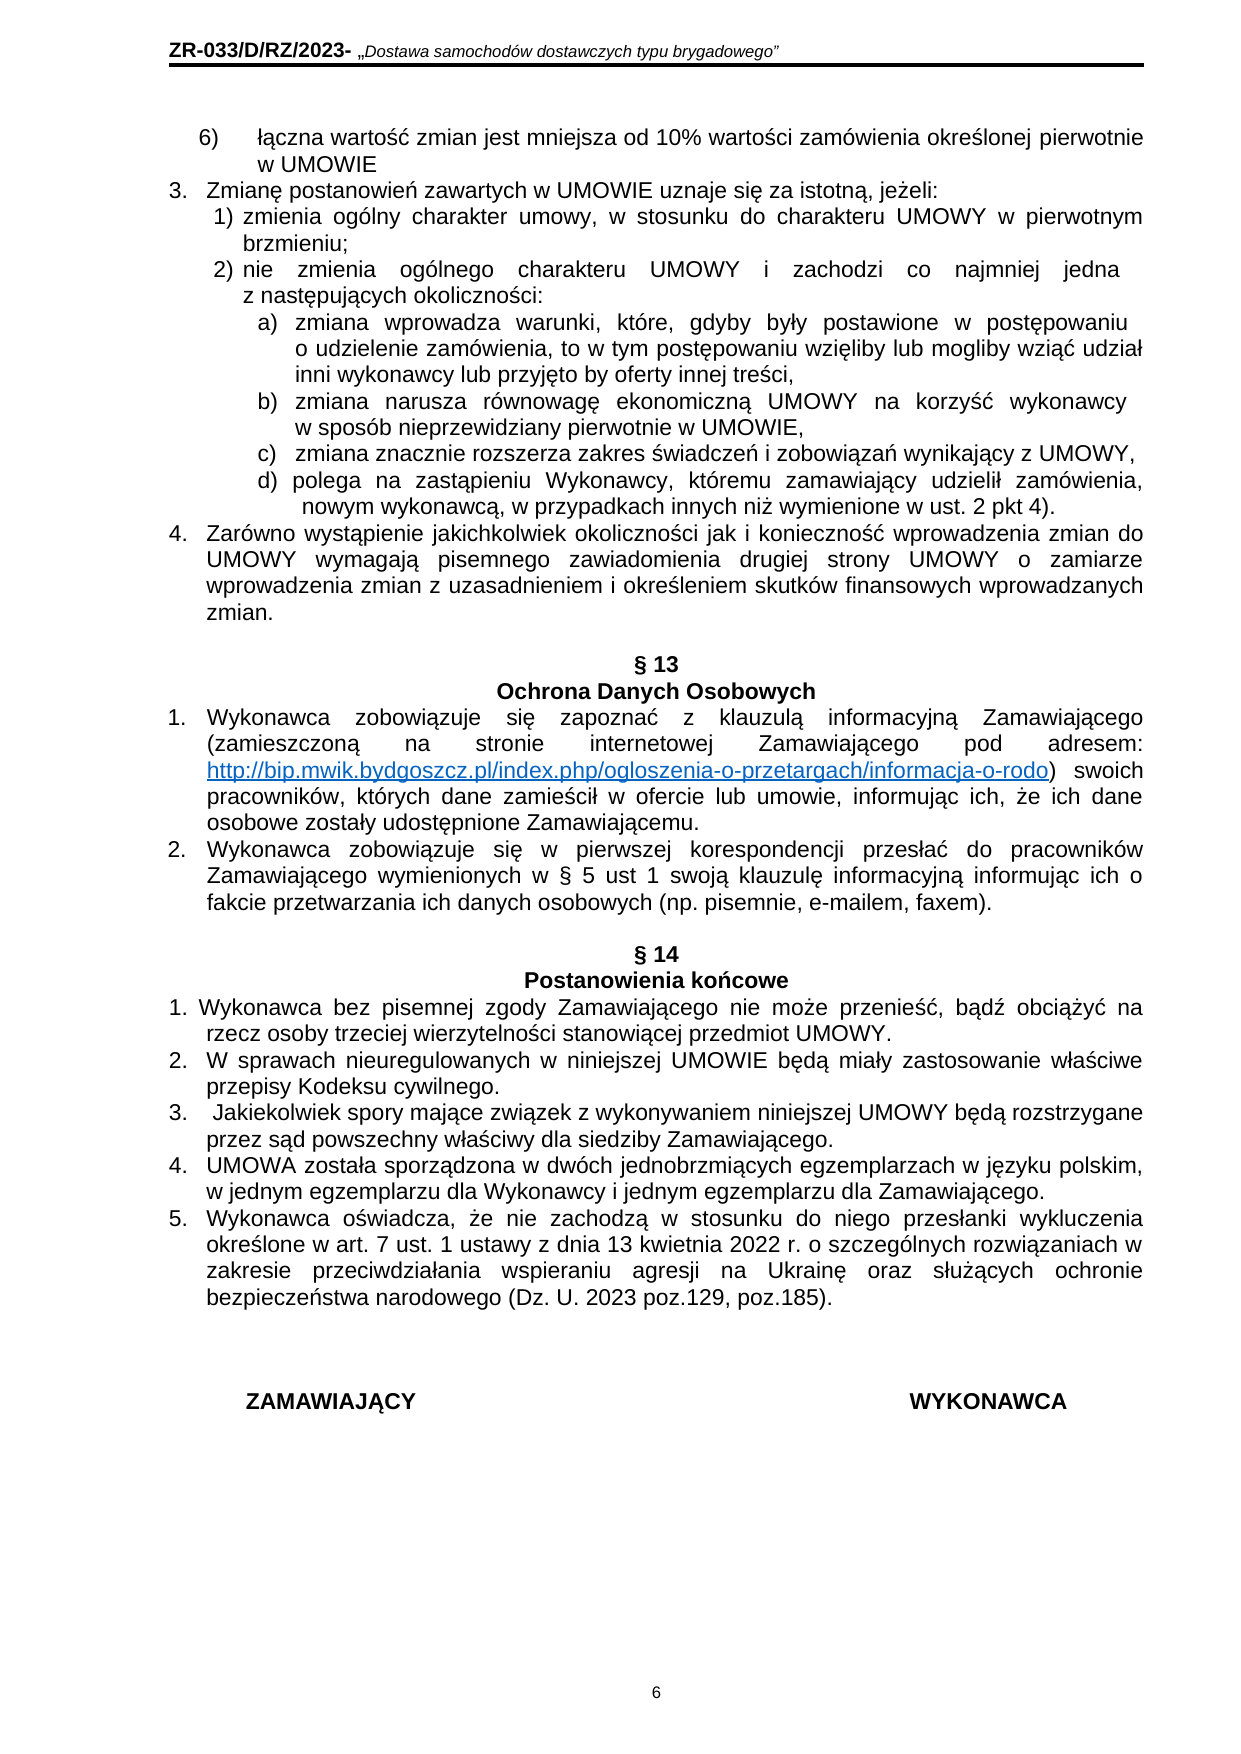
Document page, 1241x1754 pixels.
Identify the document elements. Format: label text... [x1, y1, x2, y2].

list Wykonawca bez pisemnej zgody Zamawiającego nie może przenieść, bądź obciążyć na rzecz osoby trzeciej wierzytelności stanowiącej przedmiot UMOWY. [169, 994, 1144, 1047]
list zmiana wprowadza warunki, które, gdyby były postawione w postępowaniu o udzielenie zamówienia, to w tym postępowaniu wzięliby lub mogliby wziąć udział inni wykonawcy lub przyjęto by oferty innej treści, [257, 309, 1144, 388]
list zmienia ogólny charakter umowy, w stosunku do charakteru UMOWY w pierwotnym brzmieniu; [213, 203, 1144, 256]
list UMOWA została sporządzona w dwóch jednobrzmiących egzemplarzach w języku polskim, w jednym egzemplarzu dla Wykonawcy i jednym egzemplarzu dla Zamawiającego. [169, 1152, 1144, 1205]
list Wykonawca oświadcza, że nie zachodzą w stosunku do niego przesłanki wykluczenia określone w art. 7 ust. 1 ustawy z dnia 13 kwietnia 2022 r. o szczególnych rozwiązaniach w zakresie przeciwdziałania wspieraniu agresji na Ukrainę oraz służących ochronie bezpieczeństwa narodowego (Dz. U. 2023 poz.129, poz.185). [169, 1205, 1144, 1310]
text § 14 [169, 941, 1144, 967]
list Zmianę postanowień zawartych w UMOWIE uznaje się za istotną, jeżeli: [169, 177, 1144, 203]
list nie zmienia ogólnego charakteru UMOWY i zachodzi co najmniej jedna z następujących okoliczności: [213, 256, 1144, 309]
list Zarówno wystąpienie jakichkolwiek okoliczności jak i konieczność wprowadzenia zmian do UMOWY wymagają pisemnego zawiadomienia drugiej strony UMOWY o zamiarze wprowadzenia zmian z uzasadnieniem i określeniem skutków finansowych wprowadzanych zmian. [169, 519, 1144, 625]
list zmiana znacznie rozszerza zakres świadczeń i zobowiązań wynikający z UMOWY, [257, 440, 1144, 467]
text § 13 [169, 651, 1144, 678]
text d) polega na zastąpieniu Wykonawcy, któremu zamawiający udzielił zamówienia, nowym wykonawcą, w przypadkach innych niż wymienione w ust. 2 pkt 4). [257, 467, 1144, 519]
subtitle ZAMAWIAJĄCY WYKONAWCA [169, 1388, 1144, 1414]
list zmiana narusza równowagę ekonomiczną UMOWY na korzyść wykonawcy w sposób nieprzewidziany pierwotnie w UMOWIE, [257, 388, 1144, 440]
list Wykonawca zobowiązuje się w pierwszej korespondencji przesłać do pracowników Zamawiającego wymienionych w § 5 ust 1 swoją klauzulę informacyjną informując ich o fakcie przetwarzania ich danych osobowych (np. pisemnie, e-mailem, faxem). [167, 836, 1144, 915]
text Postanowienia końcowe [169, 967, 1144, 994]
text Ochrona Danych Osobowych [169, 678, 1144, 704]
list Jakiekolwiek spory mające związek z wykonywaniem niniejszej UMOWY będą rozstrzygane przez sąd powszechny właściwy dla siedziby Zamawiającego. [169, 1099, 1144, 1152]
list W sprawach nieuregulowanych w niniejszej UMOWIE będą miały zastosowanie właściwe przepisy Kodeksu cywilnego. [169, 1047, 1144, 1099]
list Wykonawca zobowiązuje się zapoznać z klauzulą informacyjną Zamawiającego (zamieszczoną na stronie internetowej Zamawiającego pod adresem: http://bip.mwik.bydgoszcz.pl/index.php/ogloszenia-o-przetargach/informacja-o-rodo) swoich pracowników, których dane zamieścił w ofercie lub umowie, informując ich, że ich dane osobowe zostały udostępnione Zamawiającemu. [167, 704, 1144, 836]
text 6) łączna wartość zmian jest mniejsza od 10% wartości zamówienia określonej pierwotnie w UMOWIE [198, 124, 1144, 177]
